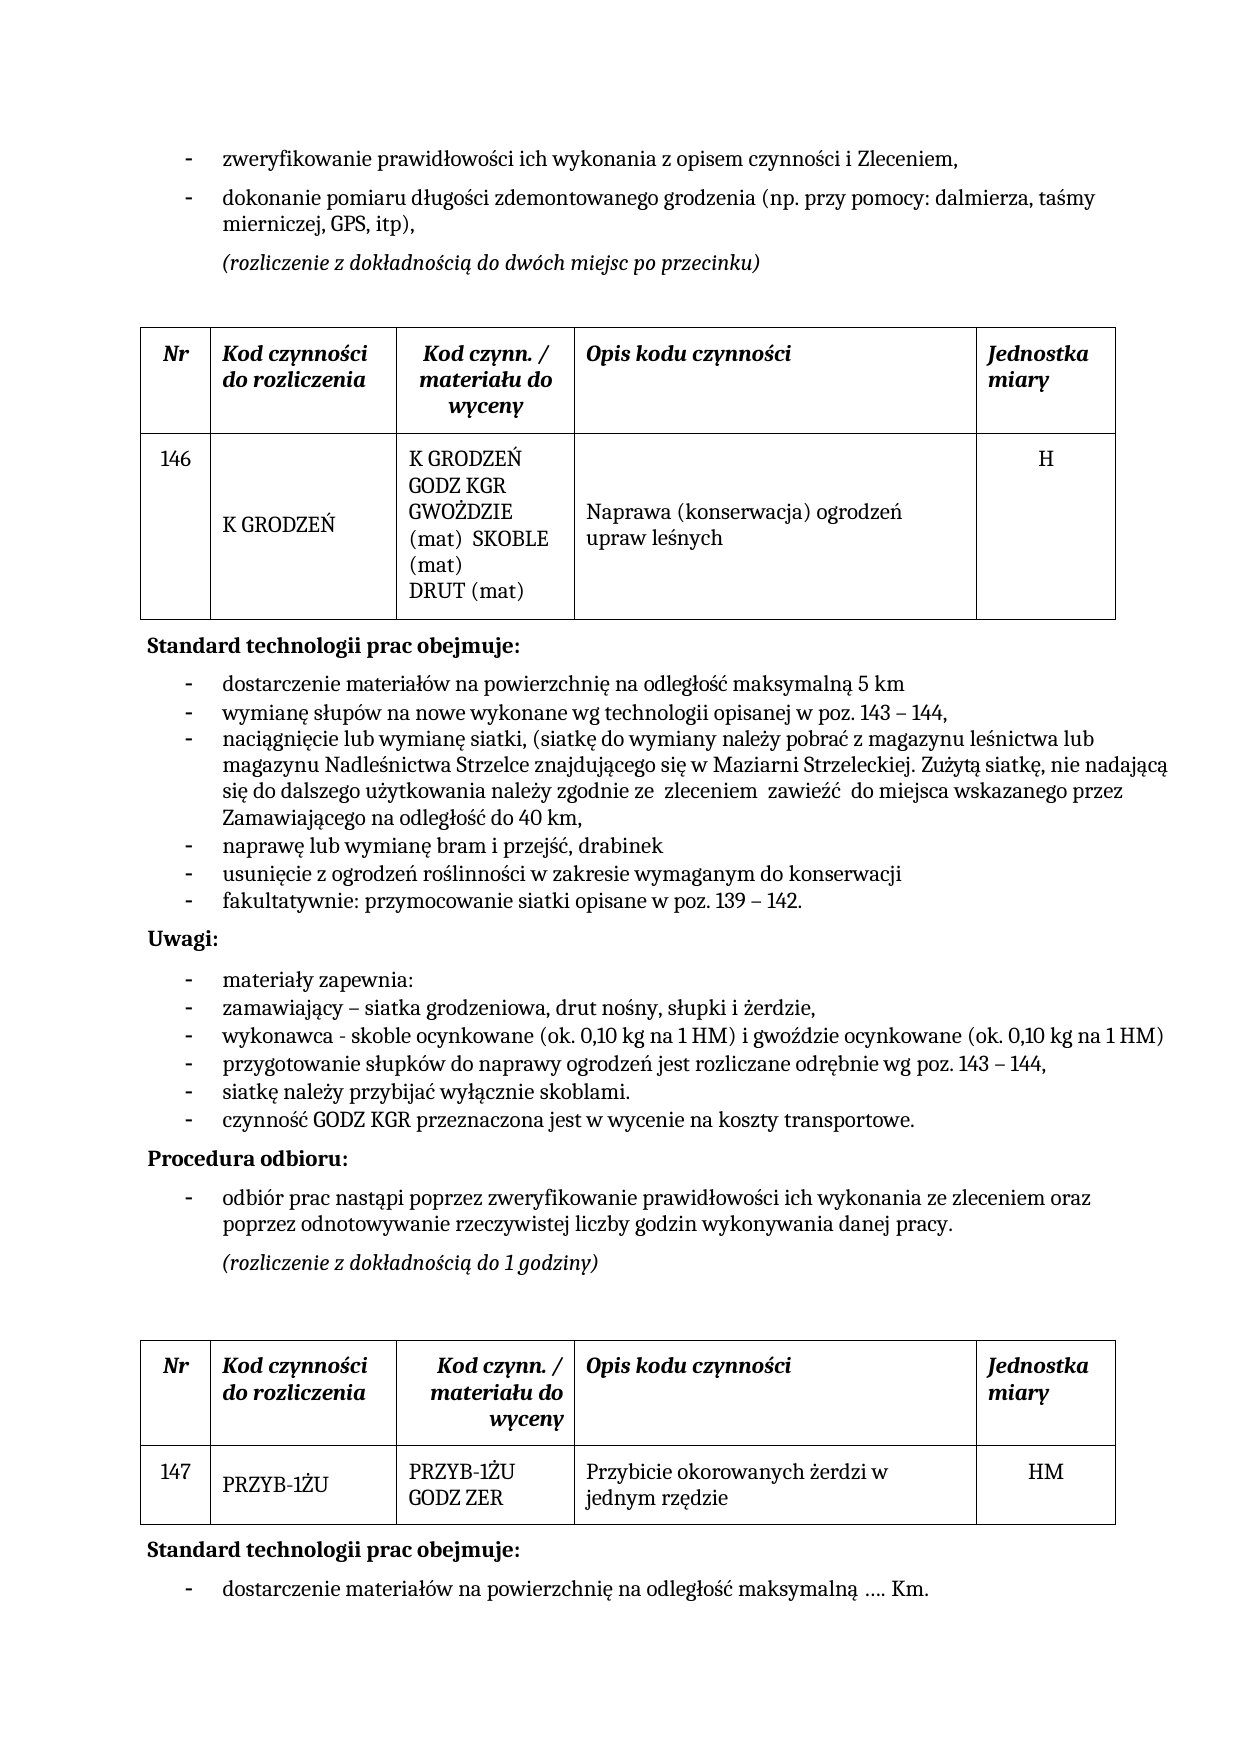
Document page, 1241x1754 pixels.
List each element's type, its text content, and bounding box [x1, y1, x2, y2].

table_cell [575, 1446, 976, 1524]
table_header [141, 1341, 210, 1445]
list fakultatywnie: przymocowanie siatki opisane w poz. 139 – 142. [185, 887, 1192, 914]
list naprawę lub wymianę bram i przejść, drabinek [185, 831, 1192, 859]
subtitle Standard technologii prac obejmuje: [147, 1537, 1192, 1563]
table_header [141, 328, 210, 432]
list wymianę słupów na nowe wykonane wg technologii opisanej w poz. 143 – 144, [185, 698, 1192, 726]
list materiały zapewnia: [185, 965, 1192, 993]
list zweryfikowanie prawidłowości ich wykonania z opisem czynności i Zleceniem, [185, 146, 1192, 172]
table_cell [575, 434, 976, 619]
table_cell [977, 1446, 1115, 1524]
list odbiór prac nastąpi poprzez zweryfikowanie prawidłowości ich wykonania ze zleceniem oraz poprzez odnotowywanie rzeczywistej liczby godzin wykonywania danej pracy. [185, 1185, 1108, 1237]
subtitle Uwagi: [147, 926, 1192, 952]
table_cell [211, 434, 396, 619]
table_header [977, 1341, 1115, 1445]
text (rozliczenie z dokładnością do dwóch miejsc po przecinku) [221, 250, 1192, 276]
subtitle Standard technologii prac obejmuje: [147, 632, 1192, 659]
subtitle Procedura odbioru: [147, 1146, 1192, 1172]
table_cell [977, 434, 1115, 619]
list naciągnięcie lub wymianę siatki, (siatkę do wymiany należy pobrać z magazynu leśnictwa lub magazynu Nadleśnictwa Strzelce znajdującego się w Maziarni Strzeleckiej. Zużytą siatkę, nie nadającą się do dalszego użytkowania należy zgodnie ze zleceniem zawieźć do miejsca wskazanego przez Zamawiającego na odległość do 40 km, [185, 726, 1182, 831]
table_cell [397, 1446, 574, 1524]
list wykonawca - skoble ocynkowane (ok. 0,10 kg na 1 HM) i gwoździe ocynkowane (ok. 0,10 kg na 1 HM) [185, 1021, 1192, 1049]
text (rozliczenie z dokładnością do 1 godziny) [221, 1250, 1192, 1276]
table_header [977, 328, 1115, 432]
list zamawiający – siatka grodzeniowa, drut nośny, słupki i żerdzie, [185, 993, 1192, 1021]
list dokonanie pomiaru długości zdemontowanego grodzenia (np. przy pomocy: dalmierza, taśmy mierniczej, GPS, itp), [185, 184, 1108, 237]
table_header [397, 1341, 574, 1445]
list czynność GODZ KGR przeznaczona jest w wycenie na koszty transportowe. [185, 1105, 1192, 1133]
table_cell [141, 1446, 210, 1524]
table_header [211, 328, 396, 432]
list dostarczenie materiałów na powierzchnię na odległość maksymalną …. Km. [185, 1576, 1192, 1602]
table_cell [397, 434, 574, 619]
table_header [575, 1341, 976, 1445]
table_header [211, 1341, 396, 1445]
list dostarczenie materiałów na powierzchnię na odległość maksymalną 5 km [185, 671, 1192, 697]
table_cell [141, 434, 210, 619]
list siatkę należy przybijać wyłącznie skoblami. [185, 1077, 1192, 1105]
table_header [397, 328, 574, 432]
list przygotowanie słupków do naprawy ogrodzeń jest rozliczane odrębnie wg poz. 143 – 144, [185, 1049, 1192, 1077]
list usunięcie z ogrodzeń roślinności w zakresie wymaganym do konserwacji [185, 859, 1192, 887]
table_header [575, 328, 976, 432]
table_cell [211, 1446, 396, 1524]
